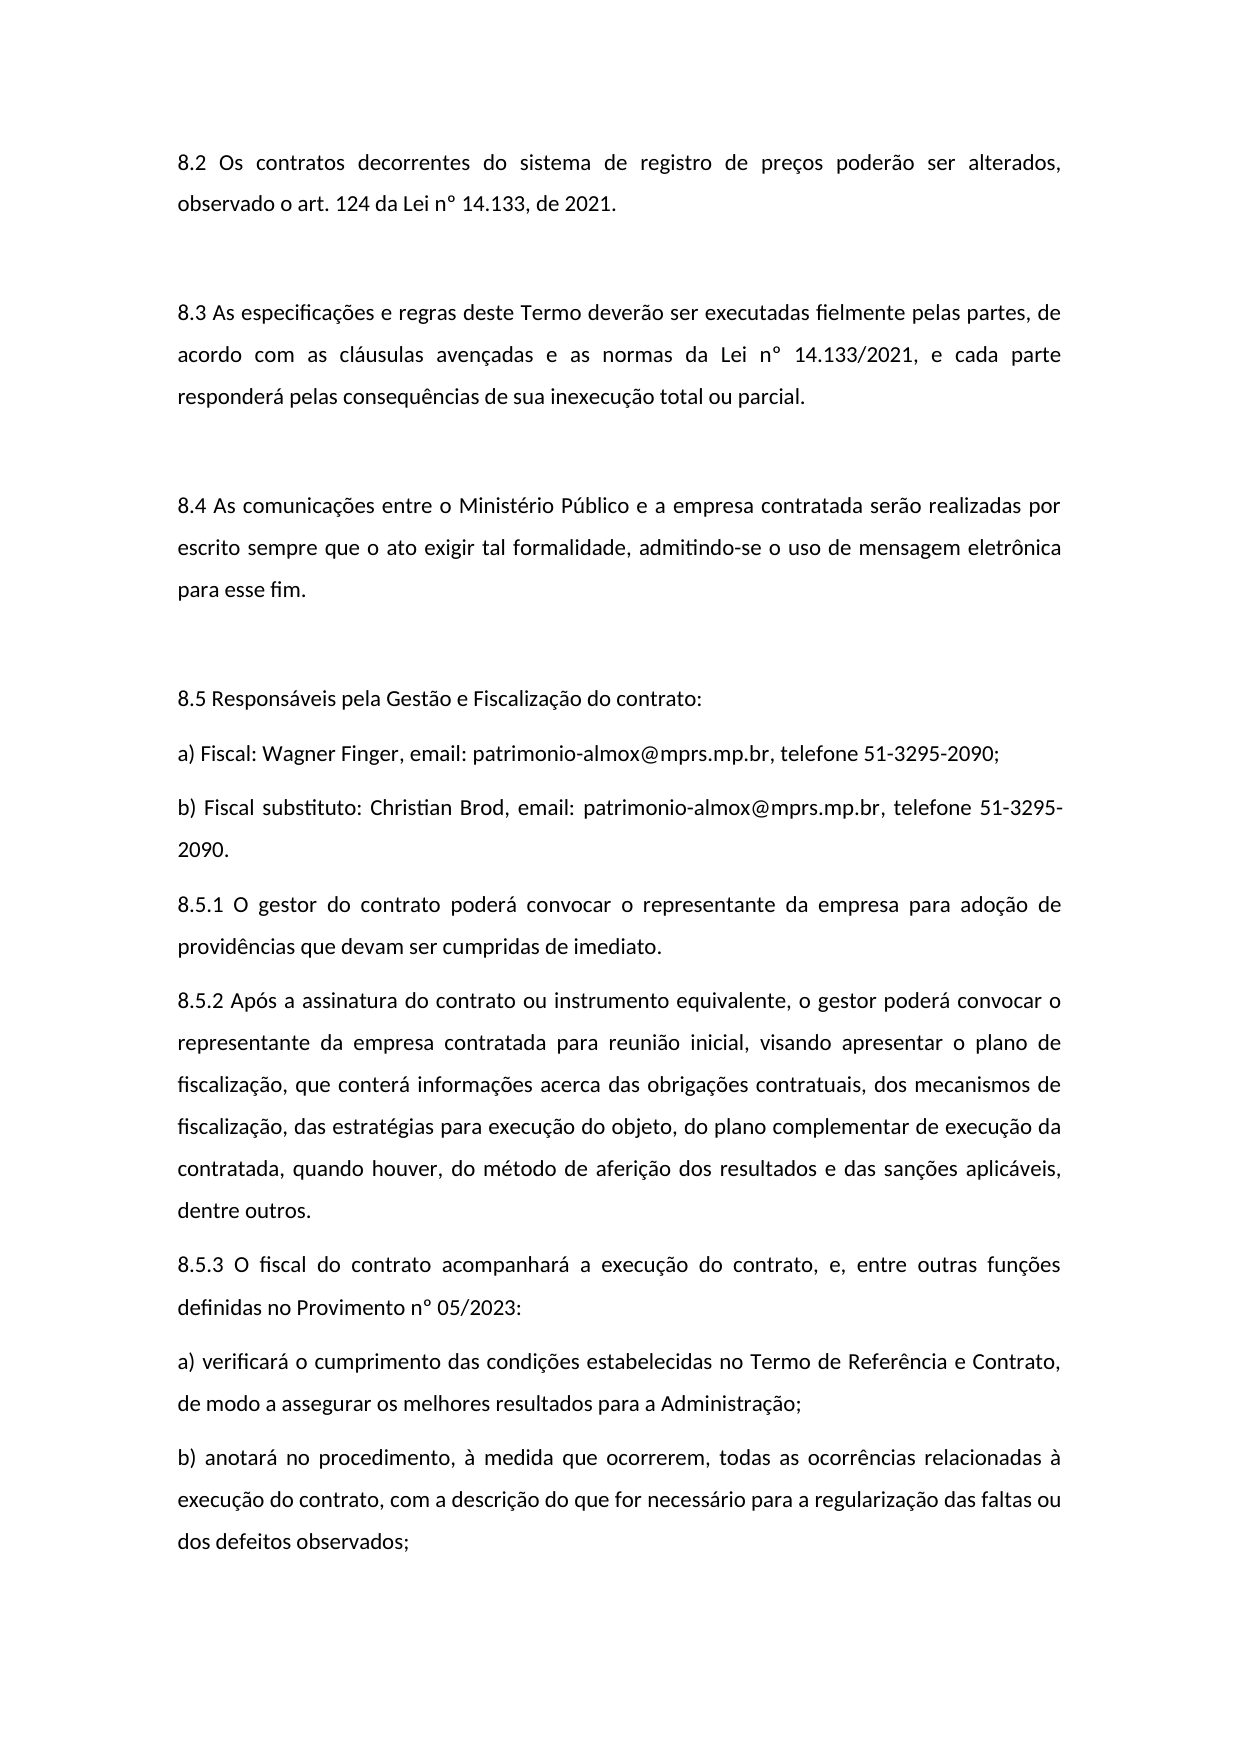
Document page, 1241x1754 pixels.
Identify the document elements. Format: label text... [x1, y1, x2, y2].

text 8.5.2 Após a assinatura do contrato ou instrumento equivalente, o gestor poderá convocar o representante da empresa contratada para reunião inicial, visando apresentar o plano de fiscalização, que conterá informações acerca das obrigações contratuais, dos mecanismos de fiscalização, das estratégias para execução do objeto, do plano complementar de execução da contratada, quando houver, do método de aferição dos resultados e das sanções aplicáveis, dentre outros. [177, 986, 1063, 1224]
text b) Fiscal substituto: Christian Brod, email: patrimonio-almox@mprs.mp.br, telefone 51-3295-2090. [177, 793, 1063, 863]
text 8.5.3 O fiscal do contrato acompanhará a execução do contrato, e, entre outras funções definidas no Provimento nº 05/2023: [177, 1251, 1063, 1321]
text a) verificará o cumprimento das condições estabelecidas no Termo de Referência e Contrato, de modo a assegurar os melhores resultados para a Administração; [177, 1347, 1063, 1417]
text b) anotará no procedimento, à medida que ocorrerem, todas as ocorrências relacionadas à execução do contrato, com a descrição do que for necessário para a regularização das faltas ou dos defeitos observados; [177, 1443, 1063, 1556]
text 8.4 As comunicações entre o Ministério Público e a empresa contratada serão realizadas por escrito sempre que o ato exigir tal formalidade, admitindo-se o uso de mensagem eletrônica para esse fim. [177, 491, 1063, 603]
text a) Fiscal: Wagner Finger, email: patrimonio-almox@mprs.mp.br, telefone 51-3295-2090; [177, 739, 1063, 767]
text 8.2 Os contratos decorrentes do sistema de registro de preços poderão ser alterados, observado o art. 124 da Lei nº 14.133, de 2021. [177, 148, 1063, 218]
text 8.5.1 O gestor do contrato poderá convocar o representante da empresa para adoção de providências que devam ser cumpridas de imediato. [177, 890, 1063, 960]
text 8.3 As especificações e regras deste Termo deverão ser executadas fielmente pelas partes, de acordo com as cláusulas avençadas e as normas da Lei nº 14.133/2021, e cada parte responderá pelas consequências de sua inexecução total ou parcial. [177, 298, 1063, 411]
text 8.5 Responsáveis pela Gestão e Fiscalização do contrato: [177, 684, 1063, 712]
